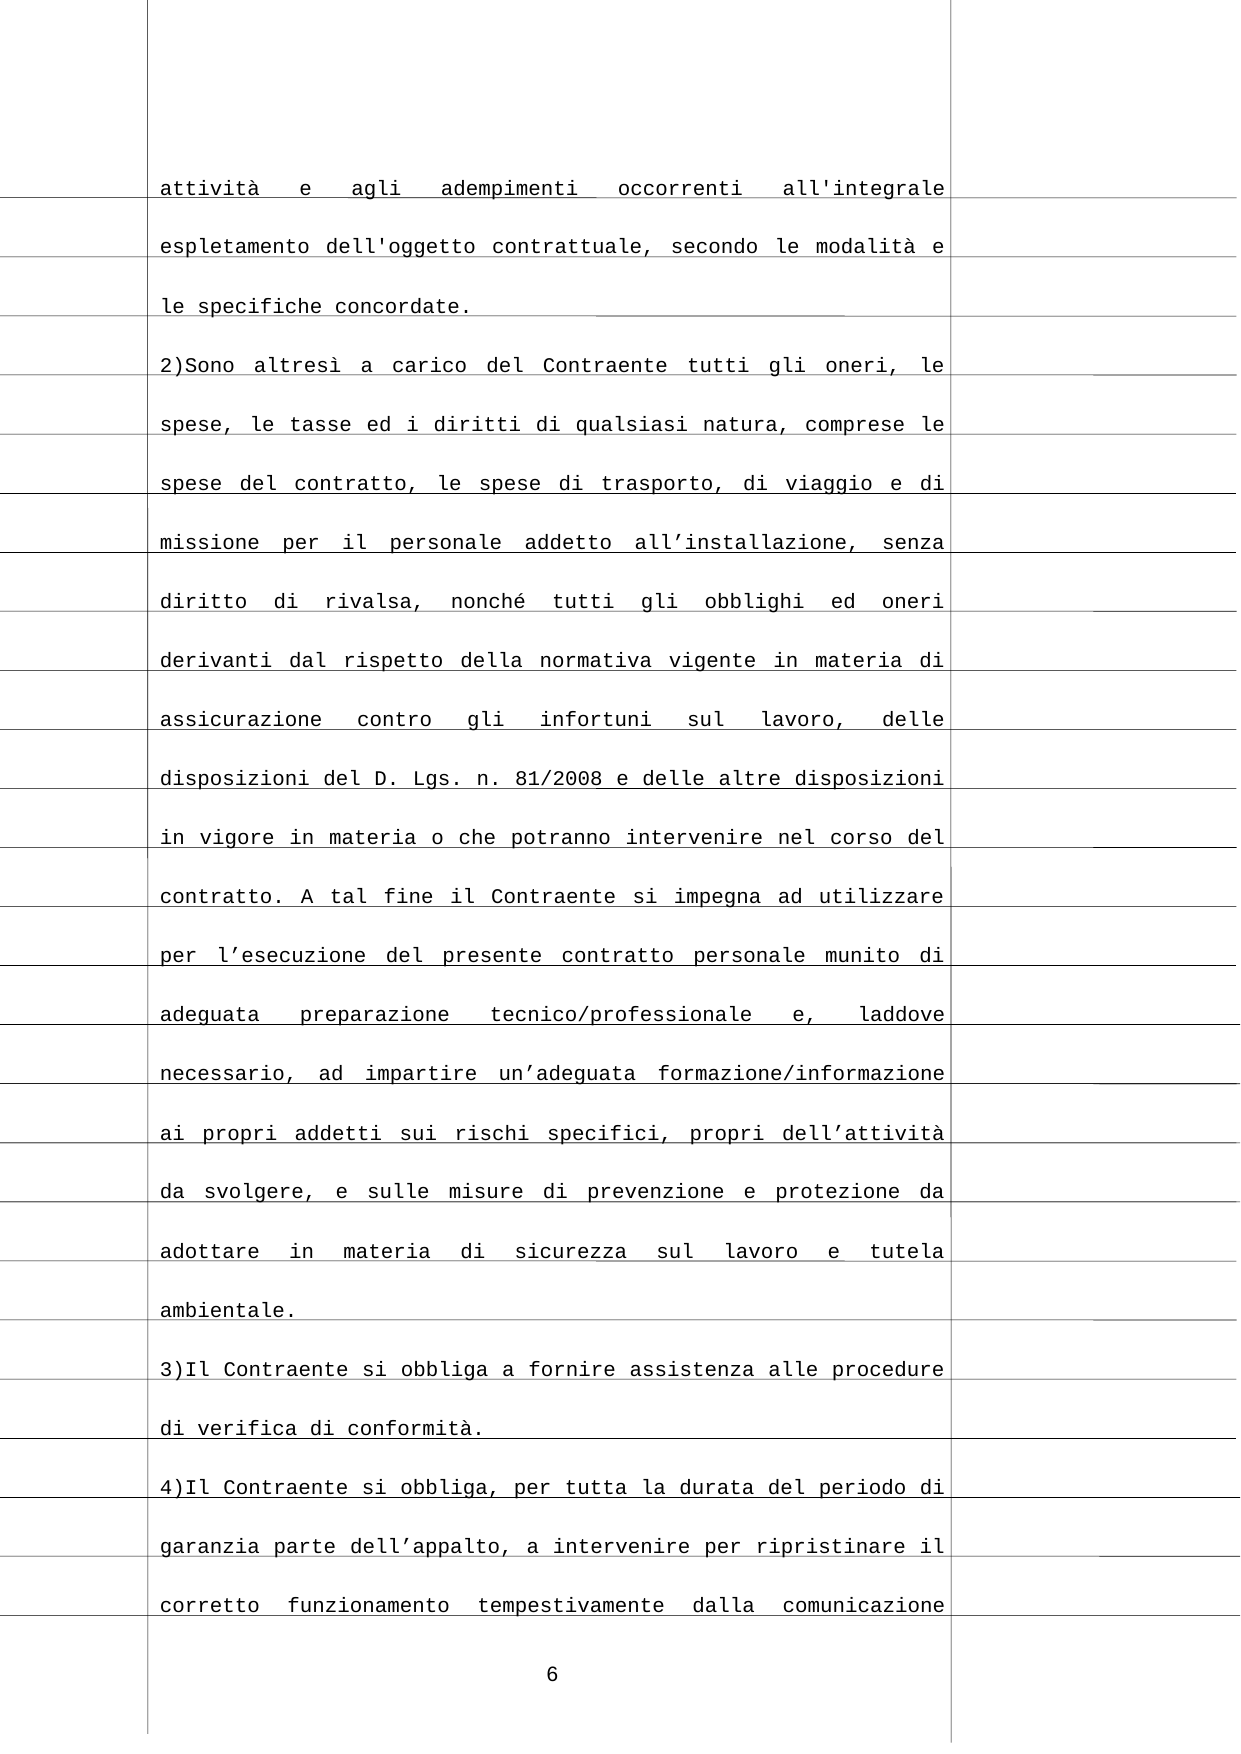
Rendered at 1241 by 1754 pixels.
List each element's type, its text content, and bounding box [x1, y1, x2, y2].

text 3)Il Contraente si obbliga a fornire assistenza alle procedure di verifica di conformità. [159, 1329, 945, 1447]
text 2)Sono altresì a carico del Contraente tutti gli oneri, le spese, le tasse ed i diritti di qualsiasi natura, comprese le spese del contratto, le spese di trasporto, di viaggio e di missione per il personale addetto all’installazione, senza diritto di rivalsa, nonché tutti gli obblighi ed oneri derivanti dal rispetto della normativa vigente in materia di assicurazione contro gli infortuni sul lavoro, delle disposizioni del D. Lgs. n. 81/2008 e delle altre disposizioni in vigore in materia o che potranno intervenire nel corso del contratto. A tal fine il Contraente si impegna ad utilizzare per l’esecuzione del presente contratto personale munito di adeguata preparazione tecnico/professionale e, laddove necessario, ad impartire un’adeguata formazione/informazione ai propri addetti sui rischi specifici, propri dell’attività da svolgere, e sulle misure di prevenzione e protezione da adottare in materia di sicurezza sul lavoro e tutela ambientale. [159, 325, 945, 1329]
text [159, 148, 945, 325]
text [159, 1447, 945, 1624]
